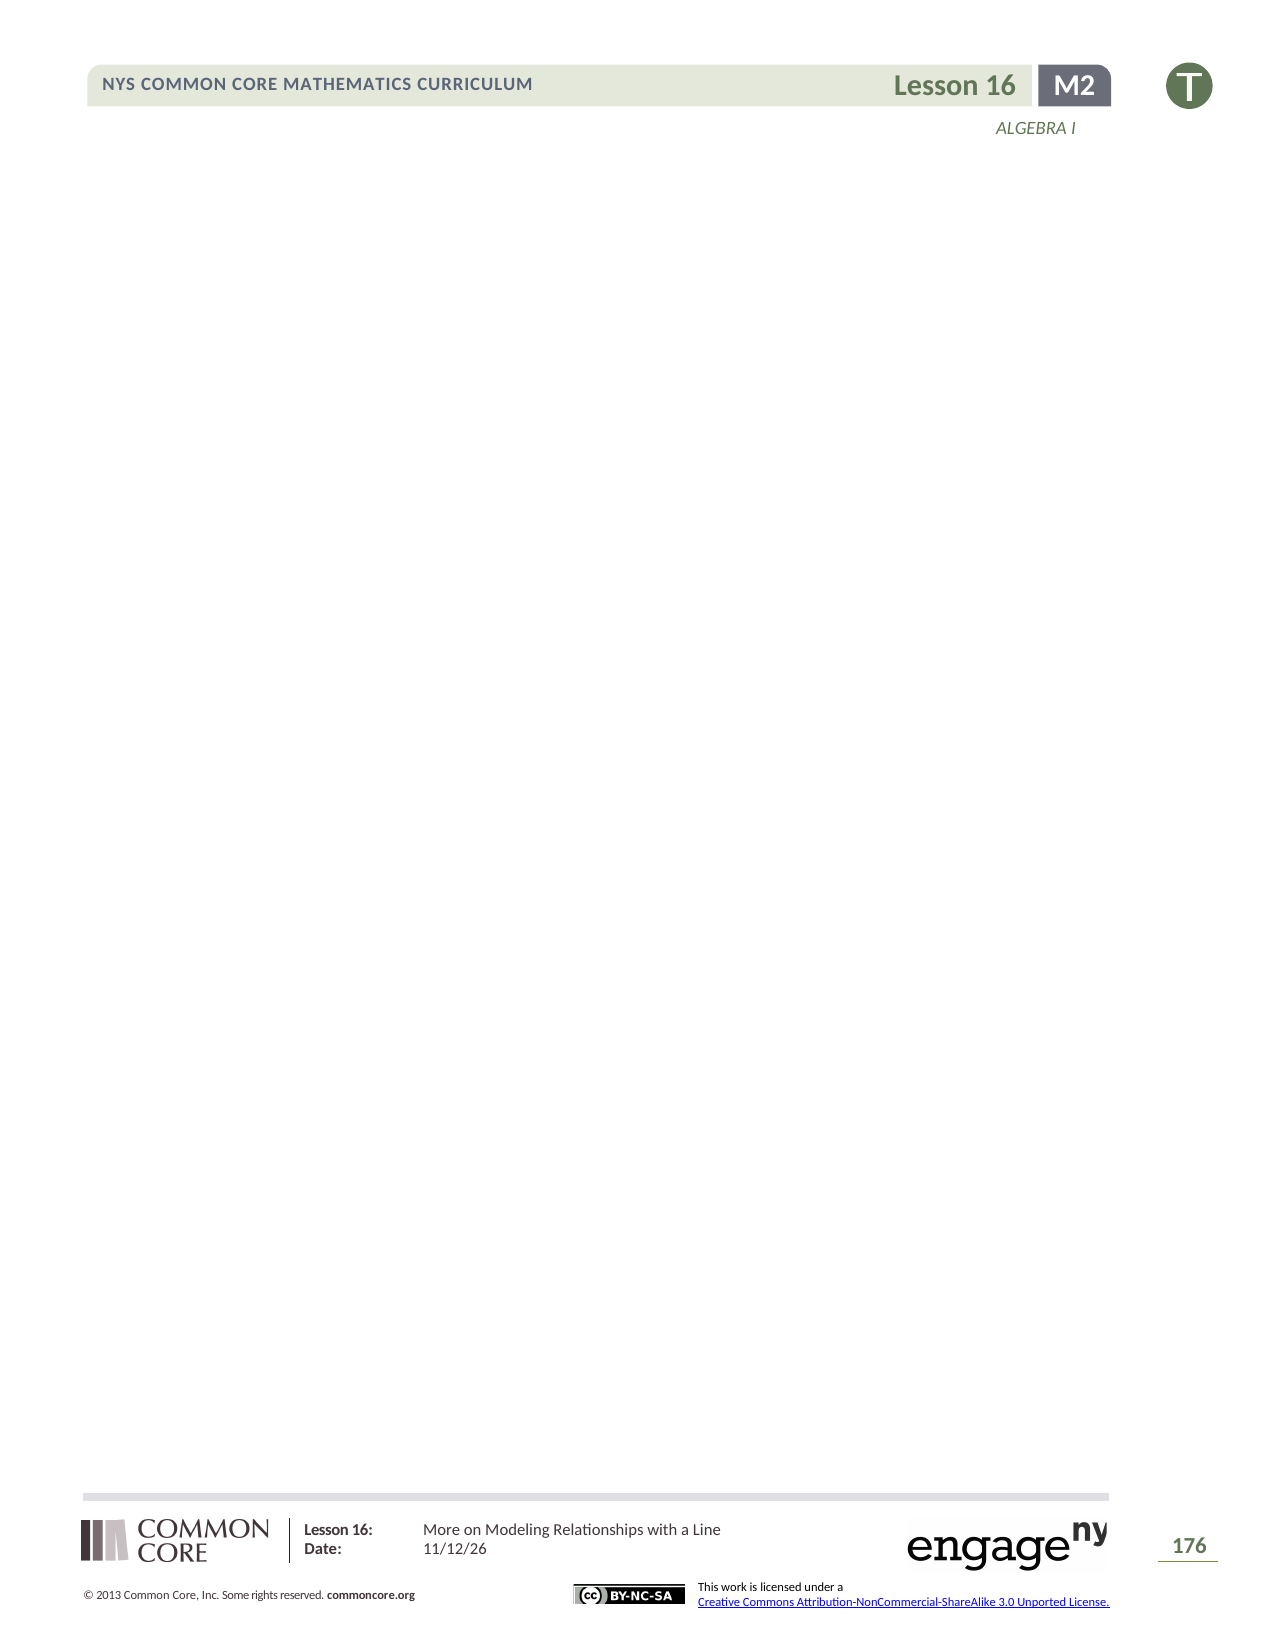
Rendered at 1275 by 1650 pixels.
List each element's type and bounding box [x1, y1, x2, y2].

picture [81, 1517, 269, 1562]
picture [906, 1518, 1107, 1573]
picture [572, 1584, 685, 1604]
